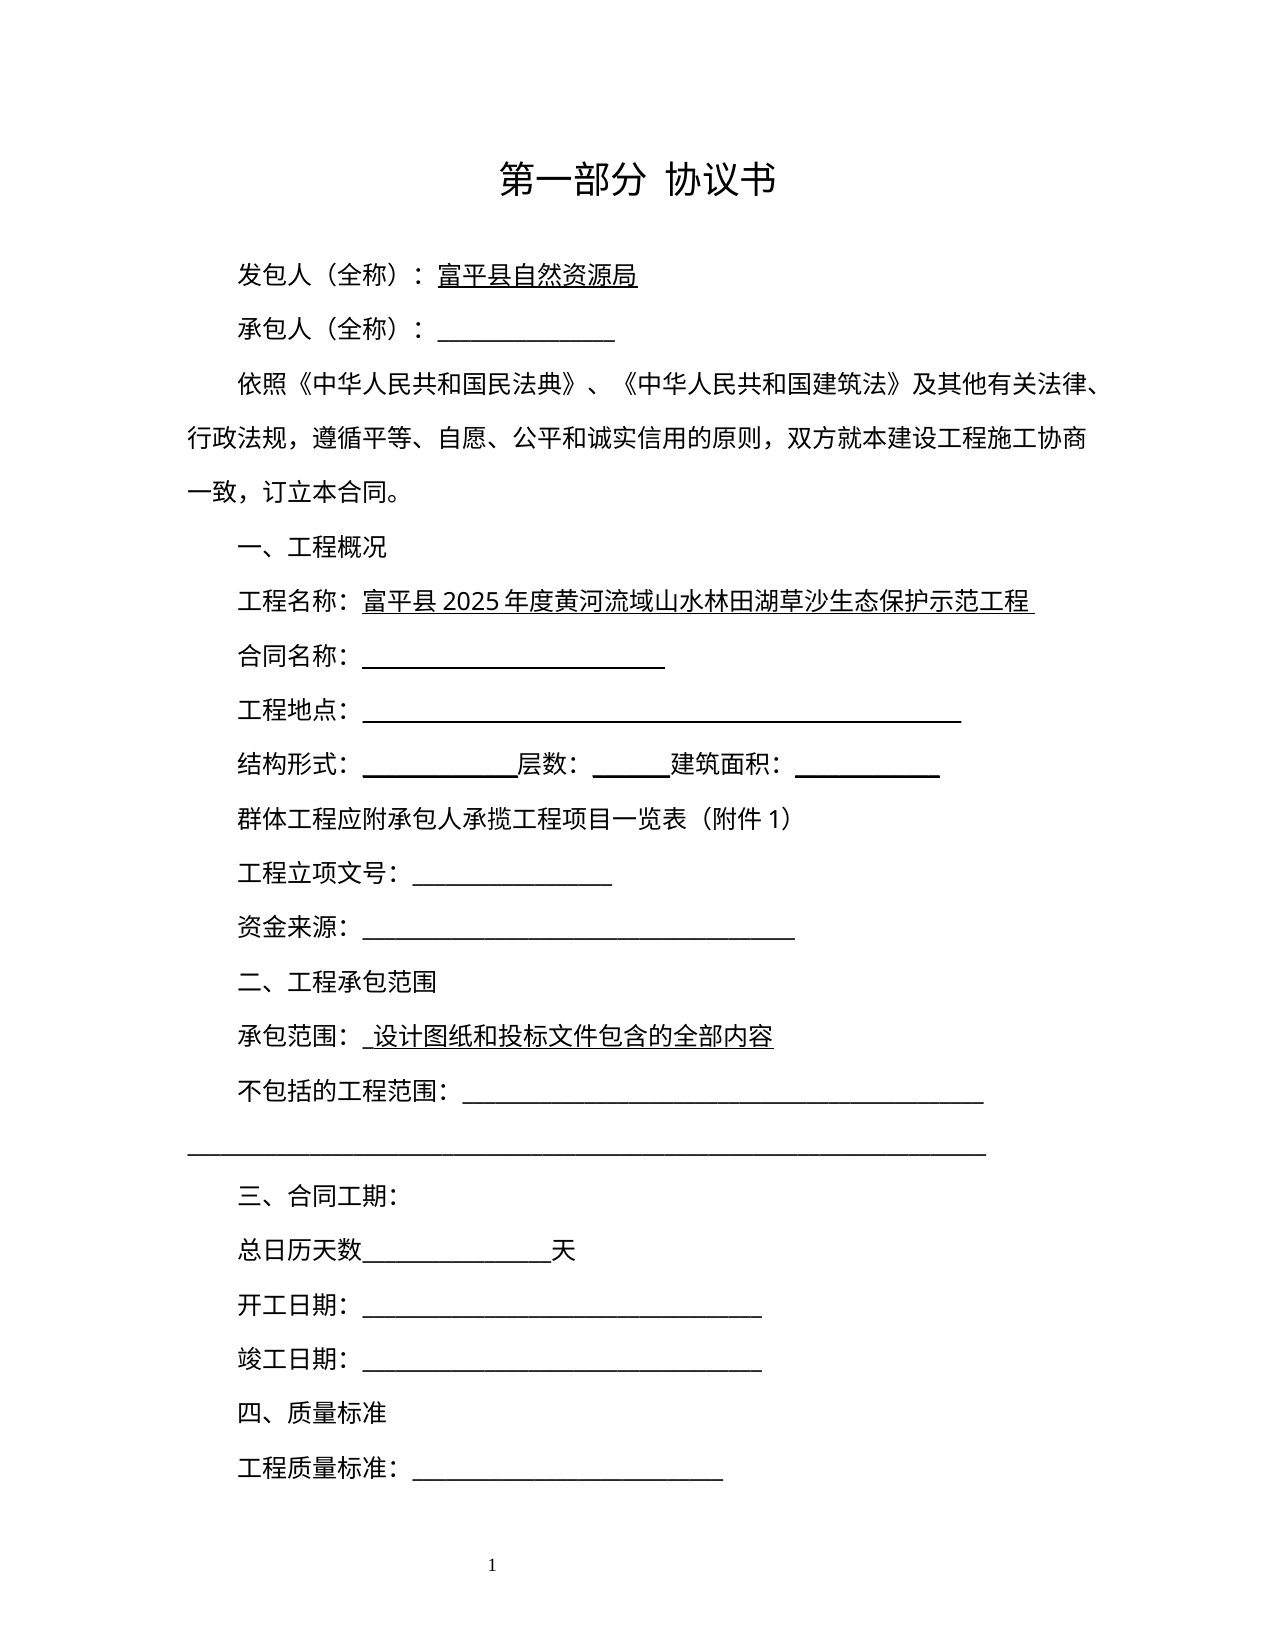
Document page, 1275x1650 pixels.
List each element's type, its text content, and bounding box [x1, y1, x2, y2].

text 四、质量标准 [187, 1394, 1088, 1430]
text 承包范围：_设计图纸和投标文件包含的全部内容 [187, 1017, 1088, 1053]
text 合同名称： [187, 636, 1088, 672]
text 总日历天数_________________天 [187, 1231, 1088, 1267]
text 承包人（全称）：________________ [187, 310, 1088, 346]
text 工程地点：______________________________________________________ [187, 690, 1088, 727]
text 竣工日期：____________________________________ [187, 1339, 1088, 1376]
text 一、工程概况 [187, 527, 1088, 563]
text 第一部分 协议书 [187, 150, 1088, 204]
text 群体工程应附承包人承揽工程项目一览表（附件1） [187, 799, 1088, 835]
text 工程名称：富平县2025年度黄河流域山水林田湖草沙生态保护示范工程 [187, 582, 1088, 618]
text 工程立项文号：__________________ [187, 853, 1088, 890]
text 资金来源：_______________________________________ [187, 908, 1088, 944]
text 三、合同工期： [187, 1176, 1088, 1213]
text 二、工程承包范围 [187, 962, 1088, 998]
text 结构形式：______________层数：_______建筑面积：_____________ [187, 745, 1088, 781]
text 依照《中华人民共和国民法典》、《中华人民共和国建筑法》及其他有关法律、行政法规，遵循平等、自愿、公平和诚实信用的原则，双方就本建设工程施工协商一致，订立本合同。 [187, 364, 1088, 509]
text ________________________________________________________________________ [187, 1125, 1088, 1159]
text 不包括的工程范围：_______________________________________________ [187, 1071, 1088, 1107]
text 发包人（全称）：富平县自然资源局 [187, 255, 1088, 292]
text 工程质量标准：____________________________ [187, 1448, 1088, 1484]
text 开工日期：____________________________________ [187, 1285, 1088, 1321]
